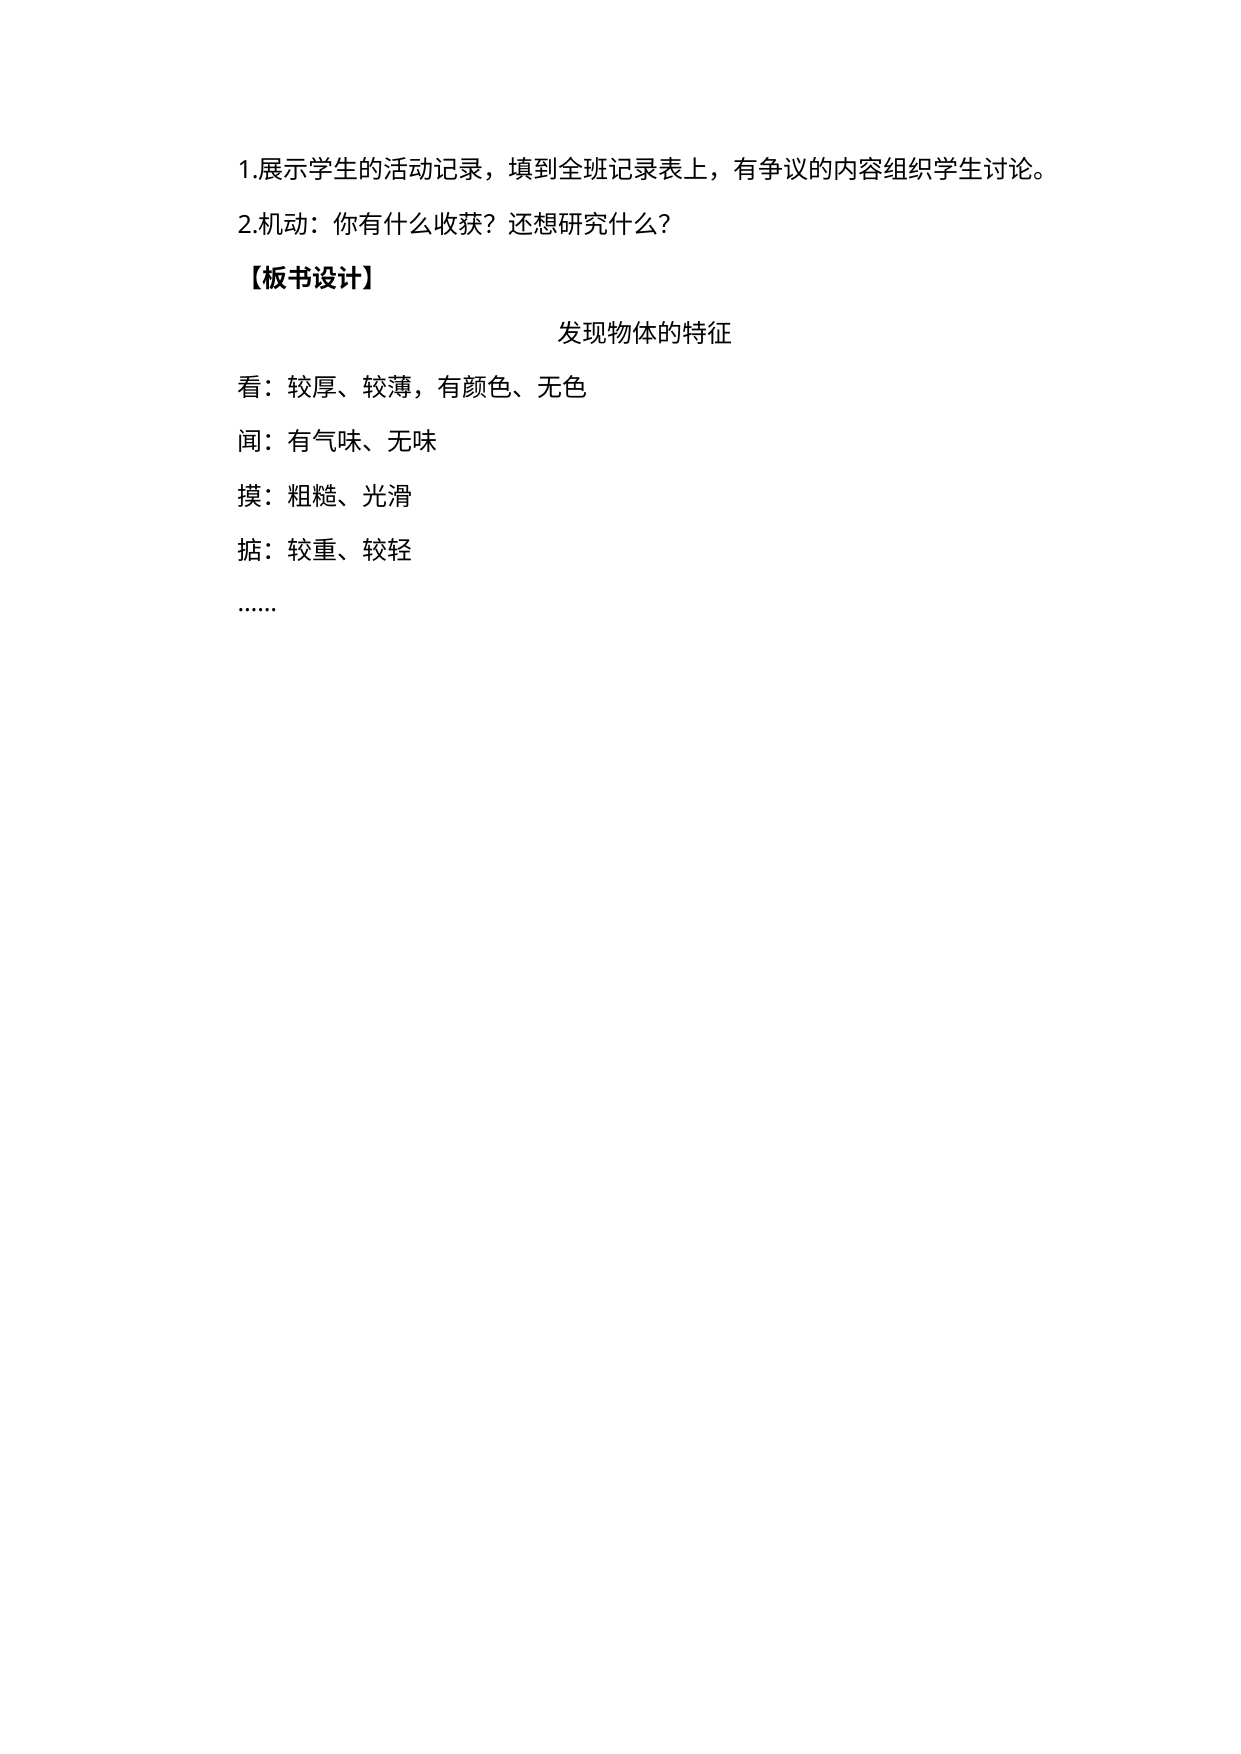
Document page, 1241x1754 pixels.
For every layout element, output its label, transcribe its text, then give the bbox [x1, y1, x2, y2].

text 发现物体的特征 [187, 313, 1053, 349]
text 1.展示学生的活动记录，填到全班记录表上，有争议的内容组织学生讨论。 [187, 150, 1053, 186]
text 2.机动：你有什么收获？还想研究什么？ [187, 204, 1053, 241]
text 看：较厚、较薄，有颜色、无色 [187, 367, 1053, 404]
text 闻：有气味、无味 [187, 422, 1053, 458]
text 摸：粗糙、光滑 [187, 476, 1053, 512]
text 掂：较重、较轻 [187, 531, 1053, 567]
text 【板书设计】 [187, 259, 1053, 295]
text …… [187, 585, 1053, 619]
